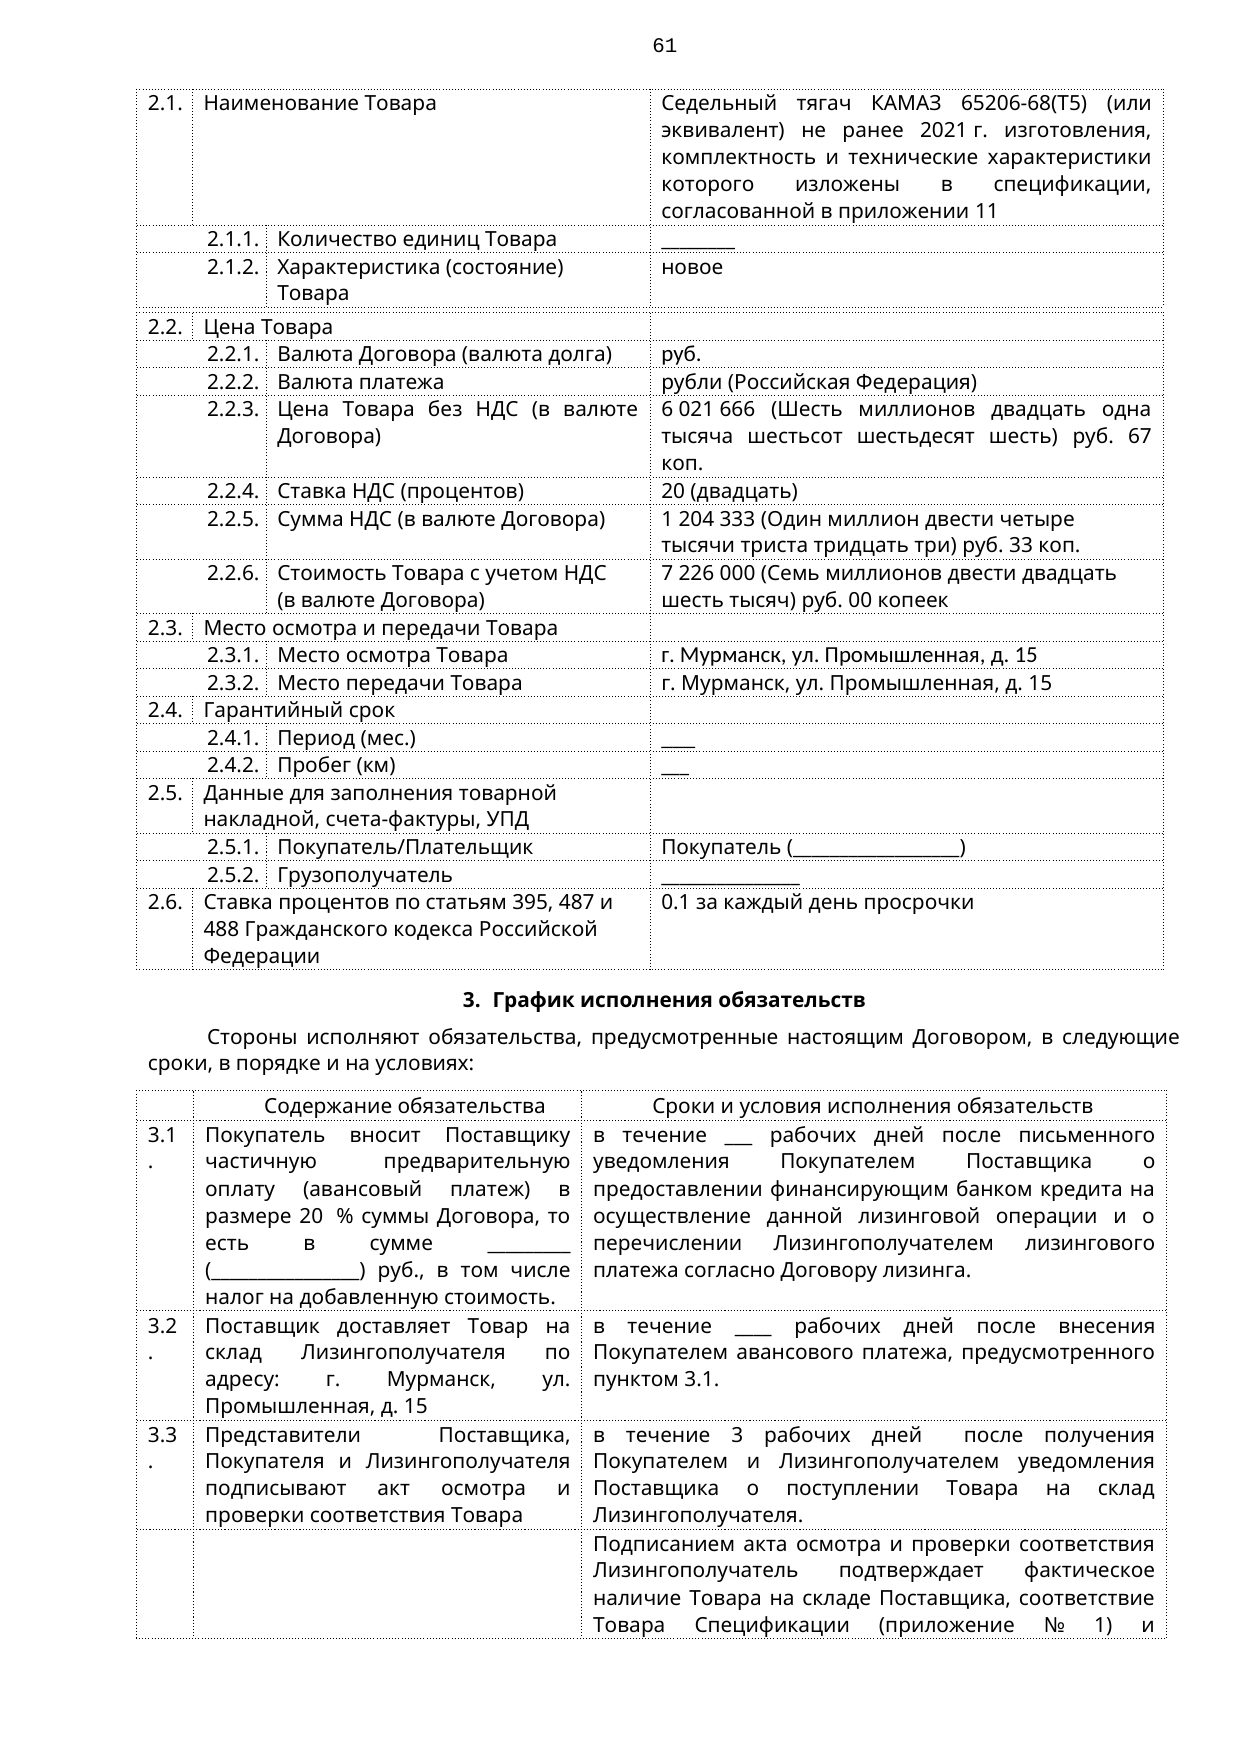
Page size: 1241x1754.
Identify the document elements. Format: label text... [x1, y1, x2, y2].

table_cell Покупатель (__________________) [650, 833, 1163, 860]
table_cell в течение ___ после письменного уведомления Покупателем Поставщика о предоставлении финансирующим банком кредита на осуществление данной лизинговой операции и о перечислении Лизингополучателем лизингового платежа согласно Договору лизинга. [582, 1120, 1167, 1310]
table_cell 20 (двадцать) [650, 476, 1163, 504]
table_cell в течение после внесения Покупателем авансового платежа, предусмотренного пунктом 3.1. [582, 1310, 1167, 1420]
table_cell [136, 723, 266, 751]
table_cell [136, 613, 192, 641]
table_cell () [650, 504, 1163, 558]
table_cell Характеристика (состояние) Товара [266, 252, 650, 307]
table_cell [136, 504, 266, 558]
table_cell [650, 778, 1163, 833]
table_cell Поставщик доставляет Товар на склад Лизингополучателя по адресу: г. Мурманск, ул. Промышленная, д. 15 [194, 1310, 582, 1420]
table_cell Покупатель/Плательщик [266, 833, 650, 860]
table_cell ___ [650, 751, 1163, 778]
table_cell [136, 252, 266, 307]
table_cell [136, 860, 266, 888]
table_cell рубли (Российская Федерация) [650, 367, 1163, 395]
table_cell г. Мурманск, ул. Промышленная, д. 15 [650, 668, 1163, 696]
table_cell Сумма НДС (в валюте Договора) [266, 504, 650, 558]
table_cell в течение после получения Покупателем и Лизингополучателем уведомления Поставщика о поступлении Товара на склад Лизингополучателя. [582, 1420, 1167, 1529]
table_cell 3.2. [136, 1310, 194, 1420]
table_cell [136, 833, 266, 860]
table_header [136, 89, 192, 224]
table_cell [136, 888, 192, 969]
text Стороны исполняют обязательства, предусмотренные настоящим Договором, в следующие сроки, в порядке и на условиях: [148, 1023, 1181, 1077]
table_header [136, 1090, 194, 1120]
table_cell [136, 778, 192, 833]
table_header [136, 312, 192, 340]
table_cell ________ [650, 225, 1163, 252]
table_header Наименование Товара [192, 89, 650, 224]
table_cell новое [650, 252, 1163, 307]
table_cell Пробег (км) [266, 751, 650, 778]
table_cell [136, 696, 192, 723]
table_cell [136, 1529, 194, 1638]
table_cell Цена Товара без НДС (в валюте Договора) [266, 395, 650, 476]
table_cell Данные для заполнения товарной накладной, счета-фактуры, УПД [192, 778, 650, 833]
table_cell [136, 395, 266, 476]
table_header Сроки и условия исполнения обязательств [582, 1090, 1167, 1120]
table_cell копеек [650, 559, 1163, 613]
table_header (или эквивалент) г. изготовления, комплектность и технические характеристики которого изложены в спецификации, согласованной в приложении 11 [650, 89, 1163, 224]
table_cell [650, 696, 1163, 723]
table_cell [194, 1529, 582, 1638]
table_cell [136, 476, 266, 504]
list График исполнения обязательств [148, 986, 1181, 1012]
table_cell 3.3. [136, 1420, 194, 1529]
table_cell [136, 367, 266, 395]
table_cell [136, 641, 266, 668]
table_cell Валюта платежа [266, 367, 650, 395]
table_cell Место передачи Товара [266, 668, 650, 696]
table_cell 3.1. [136, 1120, 194, 1310]
table_header [650, 312, 1163, 340]
table_cell [650, 613, 1163, 641]
table_cell Место осмотра Товара [266, 641, 650, 668]
table_cell Ставка НДС (процентов) [266, 476, 650, 504]
table_cell [136, 225, 266, 252]
table_cell [136, 668, 266, 696]
table_cell [136, 751, 266, 778]
table_cell [136, 340, 266, 367]
table_cell Гарантийный срок [192, 696, 650, 723]
table_cell Период (мес.) [266, 723, 650, 751]
table_cell Грузополучатель [266, 860, 650, 888]
table_cell Количество единиц Товара [266, 225, 650, 252]
table_header Содержание обязательства [194, 1090, 582, 1120]
table_cell Стоимость Товара с учетом НДС (в валюте Договора) [266, 559, 650, 613]
table_header Цена Товара [192, 312, 650, 340]
table_cell Представители Поставщика, Покупателя и Лизингополучателя подписывают акт осмотра и проверки соответствия Товара [194, 1420, 582, 1529]
table_cell Валюта Договора (валюта долга) [266, 340, 650, 367]
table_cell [582, 1529, 1167, 1638]
table_cell за каждый день просрочки [650, 888, 1163, 969]
table_cell Покупатель вносит Поставщику частичную предварительную оплату (авансовый платеж) в размере % суммы Договора, то есть в сумме () , в том числе налог на добавленную стоимость. [194, 1120, 582, 1310]
table_cell 6 021 666 ( шестьсот шестьдесят шесть) [650, 395, 1163, 476]
table_cell Ставка процентов по статьям 395, 487 и 488 Гражданского кодекса Российской Федерации [192, 888, 650, 969]
table_cell Место осмотра и передачи Товара [192, 613, 650, 641]
table_cell [650, 860, 1163, 888]
table_cell [136, 559, 266, 613]
